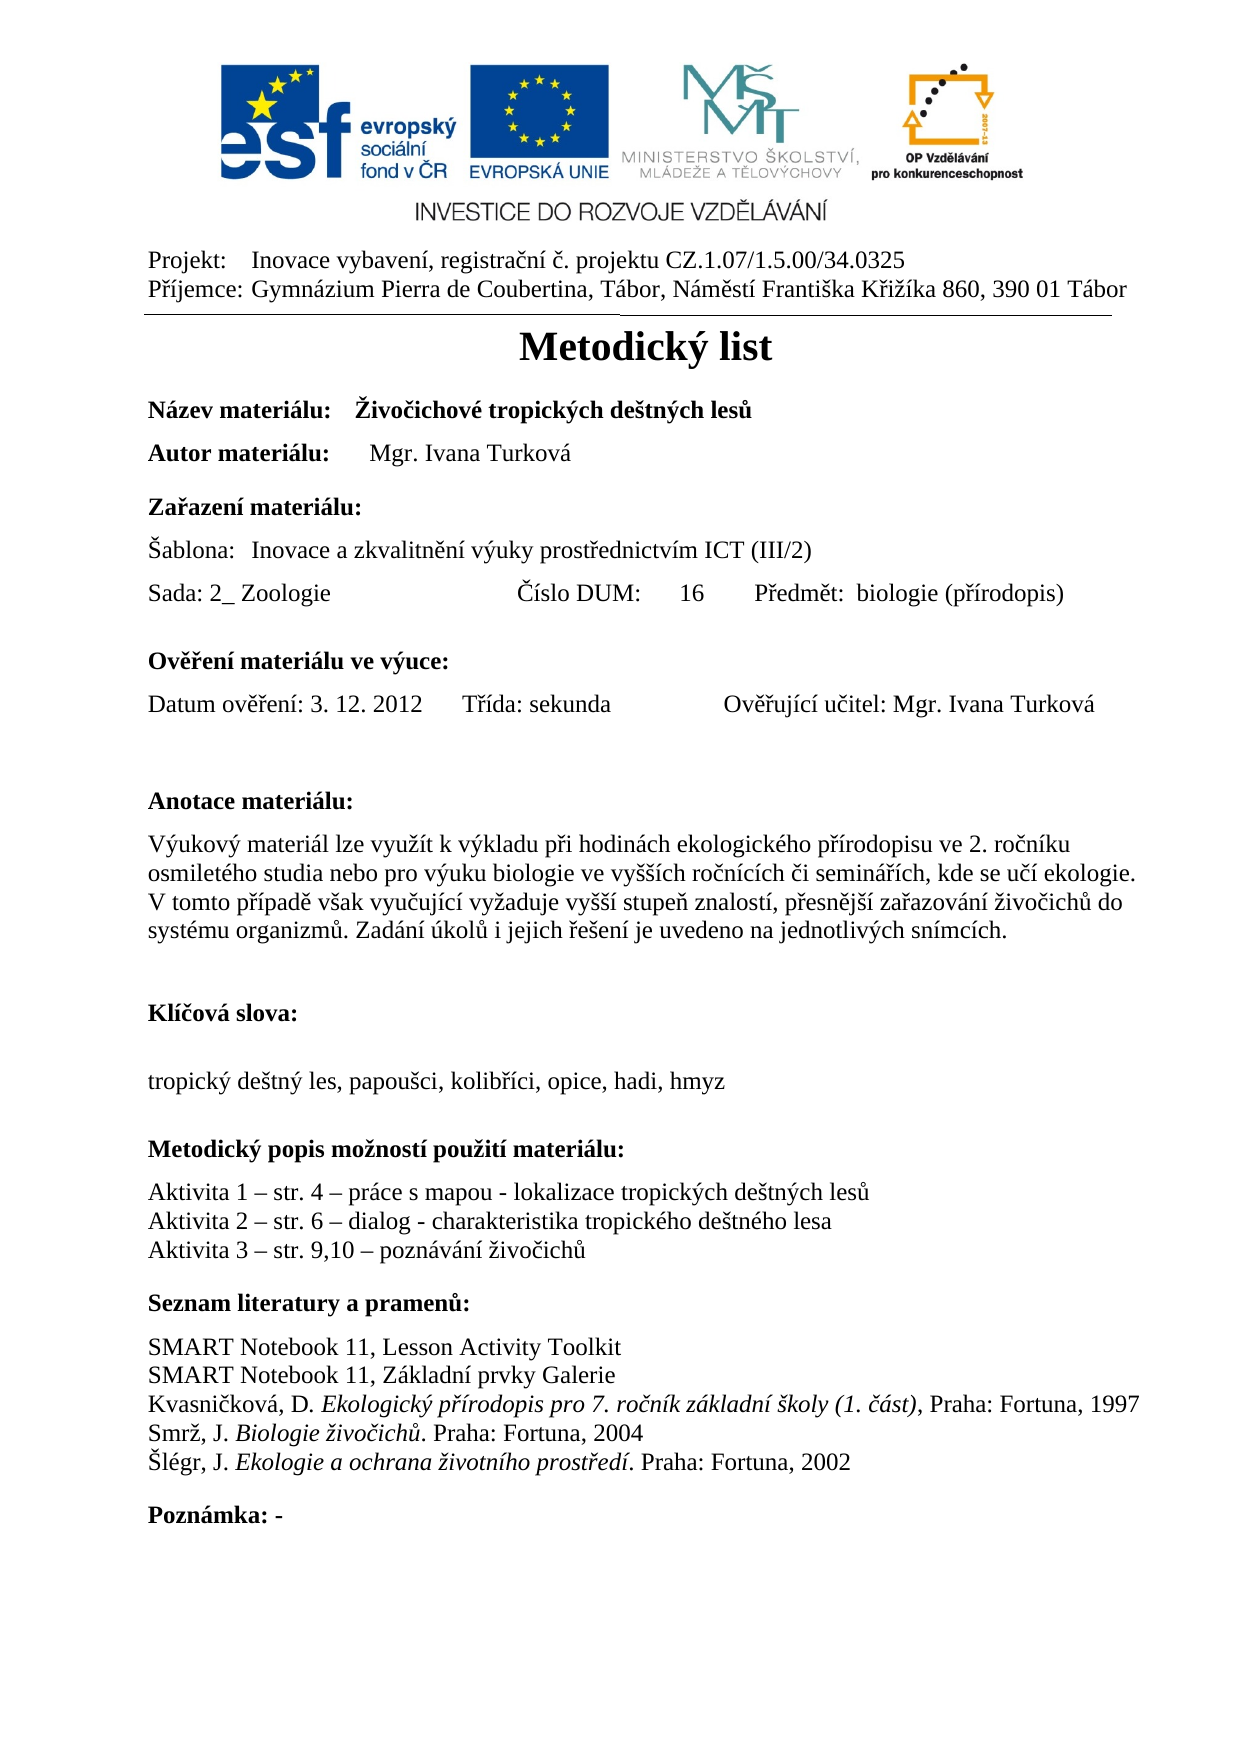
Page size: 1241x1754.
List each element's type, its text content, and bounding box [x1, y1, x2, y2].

text SMART Notebook 11, Lesson Activity Toolkit [148, 1332, 1144, 1360]
text Šablona: Inovace a zkvalitnění výuky prostřednictvím ICT (III/2) [148, 535, 1144, 563]
text Aktivita 3 – str. 9,10 – poznávání živočichů [148, 1235, 1144, 1263]
text Název materiálu: Živočichové tropických deštných lesů [148, 395, 1144, 423]
text Anotace materiálu: [148, 786, 1144, 815]
picture [217, 62, 1029, 224]
text Zařazení materiálu: [148, 492, 1144, 520]
text Aktivita 2 – str. 6 – dialog - charakteristika tropického deštného lesa [148, 1206, 1144, 1235]
text tropický deštný les, papoušci, kolibříci, opice, hadi, hmyz [148, 1066, 1144, 1095]
text Ověření materiálu ve výuce: [148, 646, 1144, 675]
text Smrž, J. Biologie živočichů. Praha: Fortuna, 2004 [148, 1418, 1144, 1447]
text Sada: 2_ Zoologie Číslo DUM: 16 Předmět: biologie (přírodopis) [148, 578, 1144, 607]
text Autor materiálu: Mgr. Ivana Turková [148, 438, 1144, 467]
text Poznámka: - [148, 1500, 1144, 1529]
text Datum ověření: 3. 12. 2012 Třída: sekunda Ověřující učitel: Mgr. Ivana Turková [148, 689, 1144, 718]
text Klíčová slova: [148, 998, 1144, 1027]
text Seznam literatury a pramenů: [148, 1288, 1144, 1317]
text Kvasničková, D. Ekologický přírodopis pro 7. ročník základní školy (1. část), Praha: Fortuna, 1997 [148, 1389, 1144, 1418]
text Metodický list [148, 322, 1144, 370]
text Metodický popis možností použití materiálu: [148, 1134, 1144, 1163]
text Výukový materiál lze využít k výkladu při hodinách ekologického přírodopisu ve 2. ročníku osmiletého studia nebo pro výuku biologie ve vyšších ročnících či seminářích, kde se učí ekologie. V tomto případě však vyučující vyžaduje vyšší stupeň znalostí, přesnější zařazování živočichů do systému organizmů. Zadání úkolů i jejich řešení je uvedeno na jednotlivých snímcích. [148, 829, 1144, 944]
text SMART Notebook 11, Základní prvky Galerie [148, 1360, 1144, 1389]
text Aktivita 1 – str. 4 – práce s mapou - lokalizace tropických deštných lesů [148, 1177, 1144, 1206]
text Šlégr, J. Ekologie a ochrana životního prostředí. Praha: Fortuna, 2002 [148, 1447, 1144, 1475]
